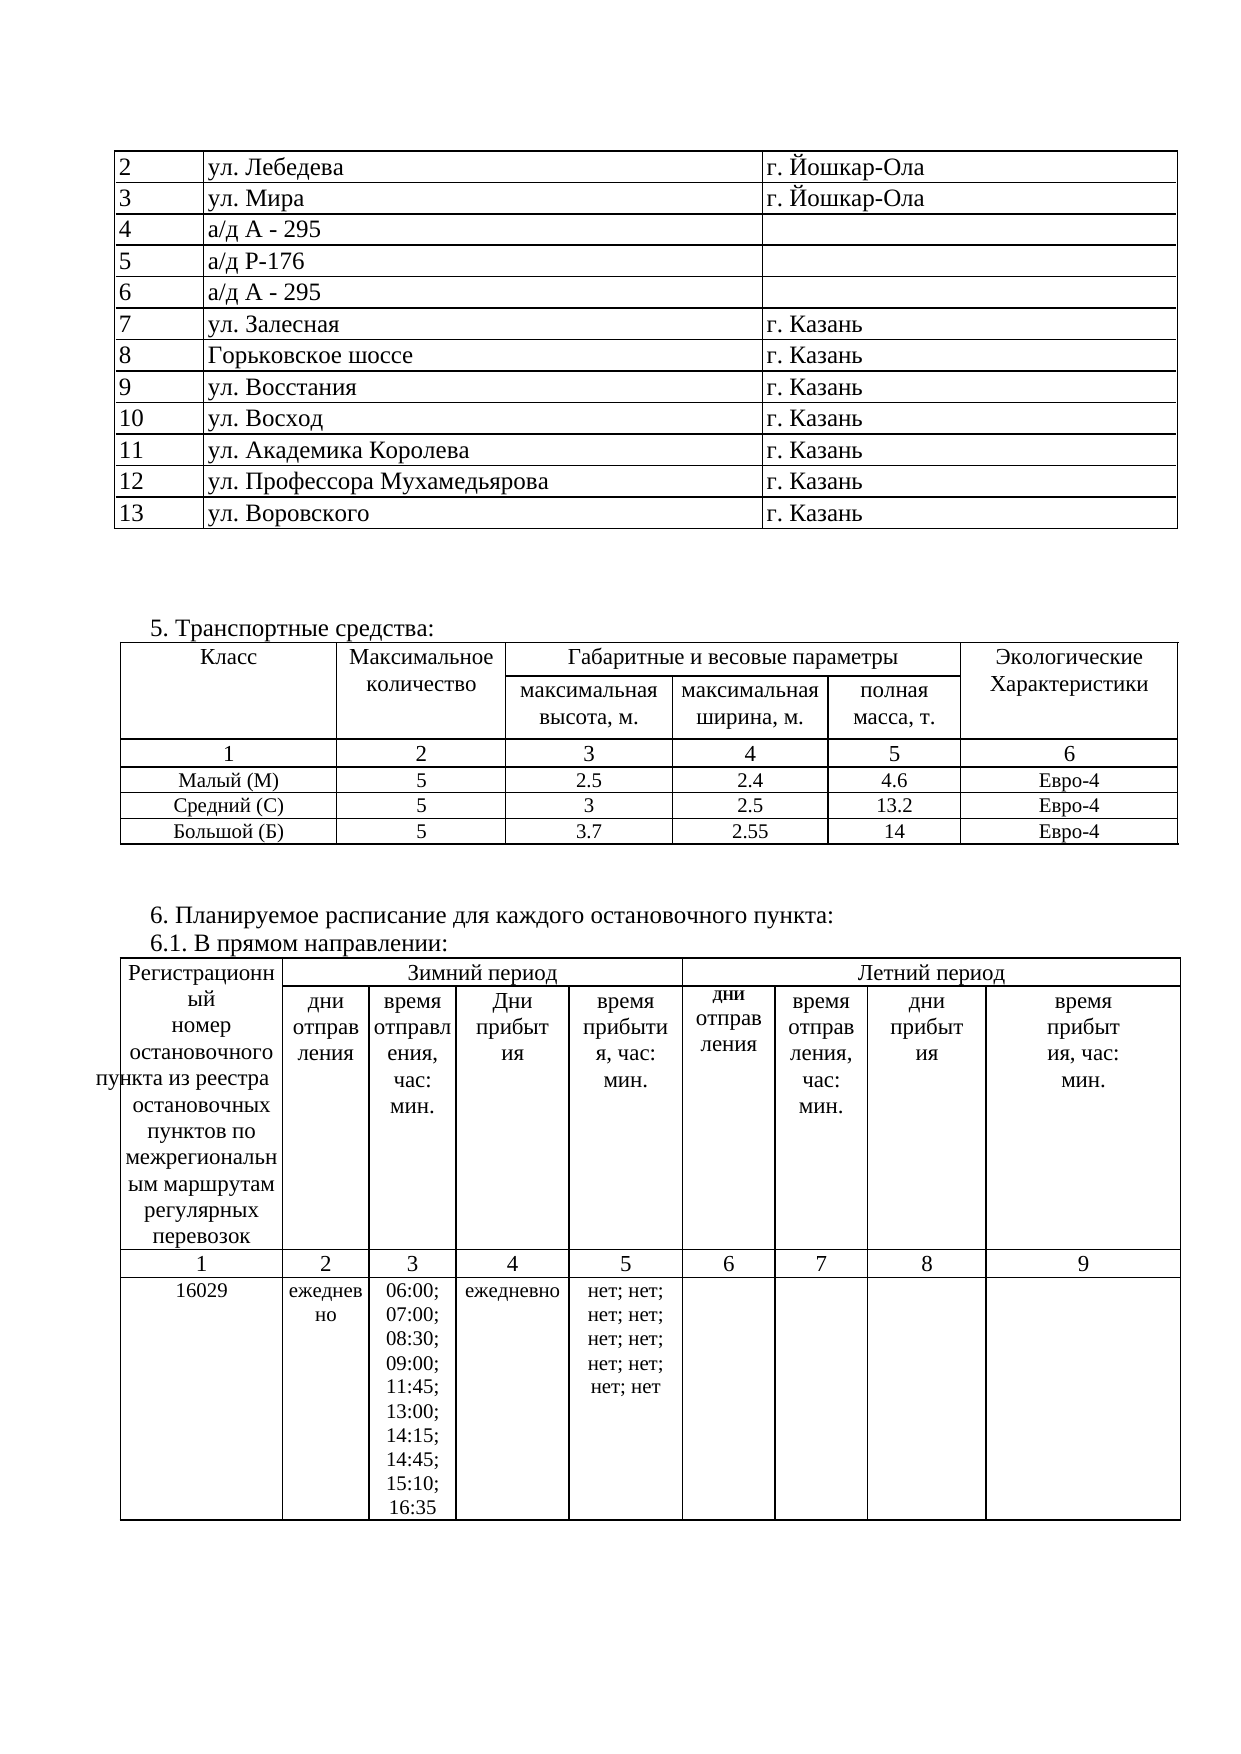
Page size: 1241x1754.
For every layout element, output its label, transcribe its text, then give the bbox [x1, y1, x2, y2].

table_cell 6 [961, 740, 1177, 766]
table_cell 3 [506, 793, 672, 817]
table_cell 9 [987, 1250, 1180, 1277]
table_cell Средний (С) [121, 793, 336, 817]
table_cell 13 [115, 497, 203, 527]
table_cell а/д Р-176 [204, 246, 762, 276]
table_cell а/д А - 295 [204, 277, 762, 307]
table_cell Евро-4 [961, 793, 1177, 817]
table_cell 1 [121, 1250, 282, 1277]
table_cell Евро-4 [961, 819, 1177, 843]
table_cell 6 [115, 277, 203, 307]
table_cell 1 [121, 740, 336, 766]
table_cell ул. Восстания [204, 372, 762, 402]
table_cell 4 [115, 214, 203, 244]
table_cell 5 [115, 245, 203, 276]
table_cell 4.6 [829, 768, 960, 792]
table_cell 7 [115, 308, 203, 339]
table_cell 3.7 [506, 819, 672, 843]
text 6.1. В прямом направлении: [150, 928, 1090, 957]
table_cell 14 [829, 819, 960, 843]
table_header Зимний период [283, 959, 682, 985]
table_cell 2.5 [673, 793, 827, 817]
table_cell г. Казань [763, 496, 1177, 527]
table_cell ул. Восход [204, 403, 762, 433]
table_cell г. Казань [763, 339, 1177, 370]
table_header Летний период [683, 959, 1180, 985]
table_cell 9 [115, 371, 203, 402]
table_cell г. Казань [763, 402, 1177, 433]
table_cell ежедневно [283, 1278, 368, 1519]
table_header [121, 959, 282, 1249]
table_header Класс [121, 643, 336, 738]
table_cell дни отправ ления [283, 987, 368, 1249]
table_cell 2 [337, 740, 505, 766]
table_cell 5 [337, 819, 505, 843]
table_cell г. Йошкар-Ола [763, 152, 1177, 181]
table_cell 6 [683, 1250, 774, 1277]
table_cell [987, 1278, 1180, 1519]
table_cell Большой (Б) [121, 819, 336, 843]
table_cell 5 [570, 1250, 682, 1277]
table_cell 13.2 [829, 793, 960, 817]
table_cell 2 [283, 1250, 368, 1277]
table_cell Дни прибыт ия [457, 987, 568, 1249]
table_cell г. Казань [763, 433, 1177, 464]
table_cell [868, 1278, 985, 1519]
table_cell а/д А - 295 [204, 215, 762, 244]
table_cell 3 [115, 183, 203, 213]
table_cell 3 [370, 1250, 455, 1277]
table_cell ул. Лебедева [204, 152, 762, 181]
table_cell нет; нет; нет; нет; нет; нет; нет; нет; нет; нет [570, 1278, 682, 1519]
table_cell ежедневно [457, 1278, 568, 1519]
table_cell [763, 213, 1177, 244]
table_cell время прибыт ия, час: мин. [987, 987, 1180, 1249]
table_cell [776, 1278, 867, 1519]
table_cell ул. Академика Королева [204, 435, 762, 464]
table_cell 7 [776, 1250, 867, 1277]
table_header Максимальное количество [337, 643, 505, 738]
table_header Экологические Характеристики [961, 643, 1177, 738]
table_cell 8 [868, 1250, 985, 1277]
table_cell 5 [829, 740, 960, 766]
table_cell [683, 1278, 774, 1519]
table_cell [763, 244, 1177, 276]
table_cell 8 [115, 340, 203, 370]
table_cell максимальная ширина, м. [673, 677, 827, 738]
text 5. Транспортные средства: [150, 613, 1090, 642]
table_cell 5 [337, 768, 505, 792]
table_cell г. Казань [763, 465, 1177, 496]
table_cell 12 [115, 466, 203, 496]
text 6. Планируемое расписание для каждого остановочного пункта: [150, 900, 1090, 928]
table_cell полная масса, т. [829, 677, 960, 738]
table_cell Горьковское шоссе [204, 340, 762, 370]
table_cell дни прибыт ия [868, 987, 985, 1249]
table_cell 11 [115, 434, 203, 464]
table_cell 2 [115, 152, 203, 181]
table_cell 2.4 [673, 768, 827, 792]
table_cell ул. Залесная [204, 309, 762, 339]
table_cell [763, 276, 1177, 307]
table_cell ДНИ отправ ления [683, 987, 774, 1249]
table_cell время отправ ления, час: мин. [776, 987, 867, 1249]
table_cell 10 [115, 403, 203, 433]
table_cell 2.5 [506, 768, 672, 792]
table_cell ул. Профессора Мухамедьярова [204, 466, 762, 496]
table_cell г. Казань [763, 370, 1177, 402]
table_cell 06:00; 07:00; 08:30; 09:00; 11:45; 13:00; 14:15; 14:45; 15:10; 16:35 [370, 1278, 455, 1519]
table_cell Евро-4 [961, 768, 1177, 792]
table_cell максимальная высота, м. [506, 677, 672, 738]
table_cell 3 [506, 740, 672, 766]
table_cell 2.55 [673, 819, 827, 843]
table_cell Малый (М) [121, 768, 336, 792]
table_cell г. Казань [763, 307, 1177, 339]
table_cell г. Йошкар-Ола [763, 181, 1177, 213]
table_cell время отправл ения, час: мин. [370, 987, 455, 1249]
table_cell 4 [457, 1250, 568, 1277]
table_cell 16029 [121, 1278, 282, 1519]
table_cell 5 [337, 793, 505, 817]
table_cell 4 [673, 740, 827, 766]
table_cell ул. Мира [204, 183, 762, 213]
table_cell время прибыти я, час: мин. [570, 987, 682, 1249]
table_cell ул. Воровского [204, 498, 762, 527]
table_header Габаритные и весовые параметры [506, 643, 960, 675]
